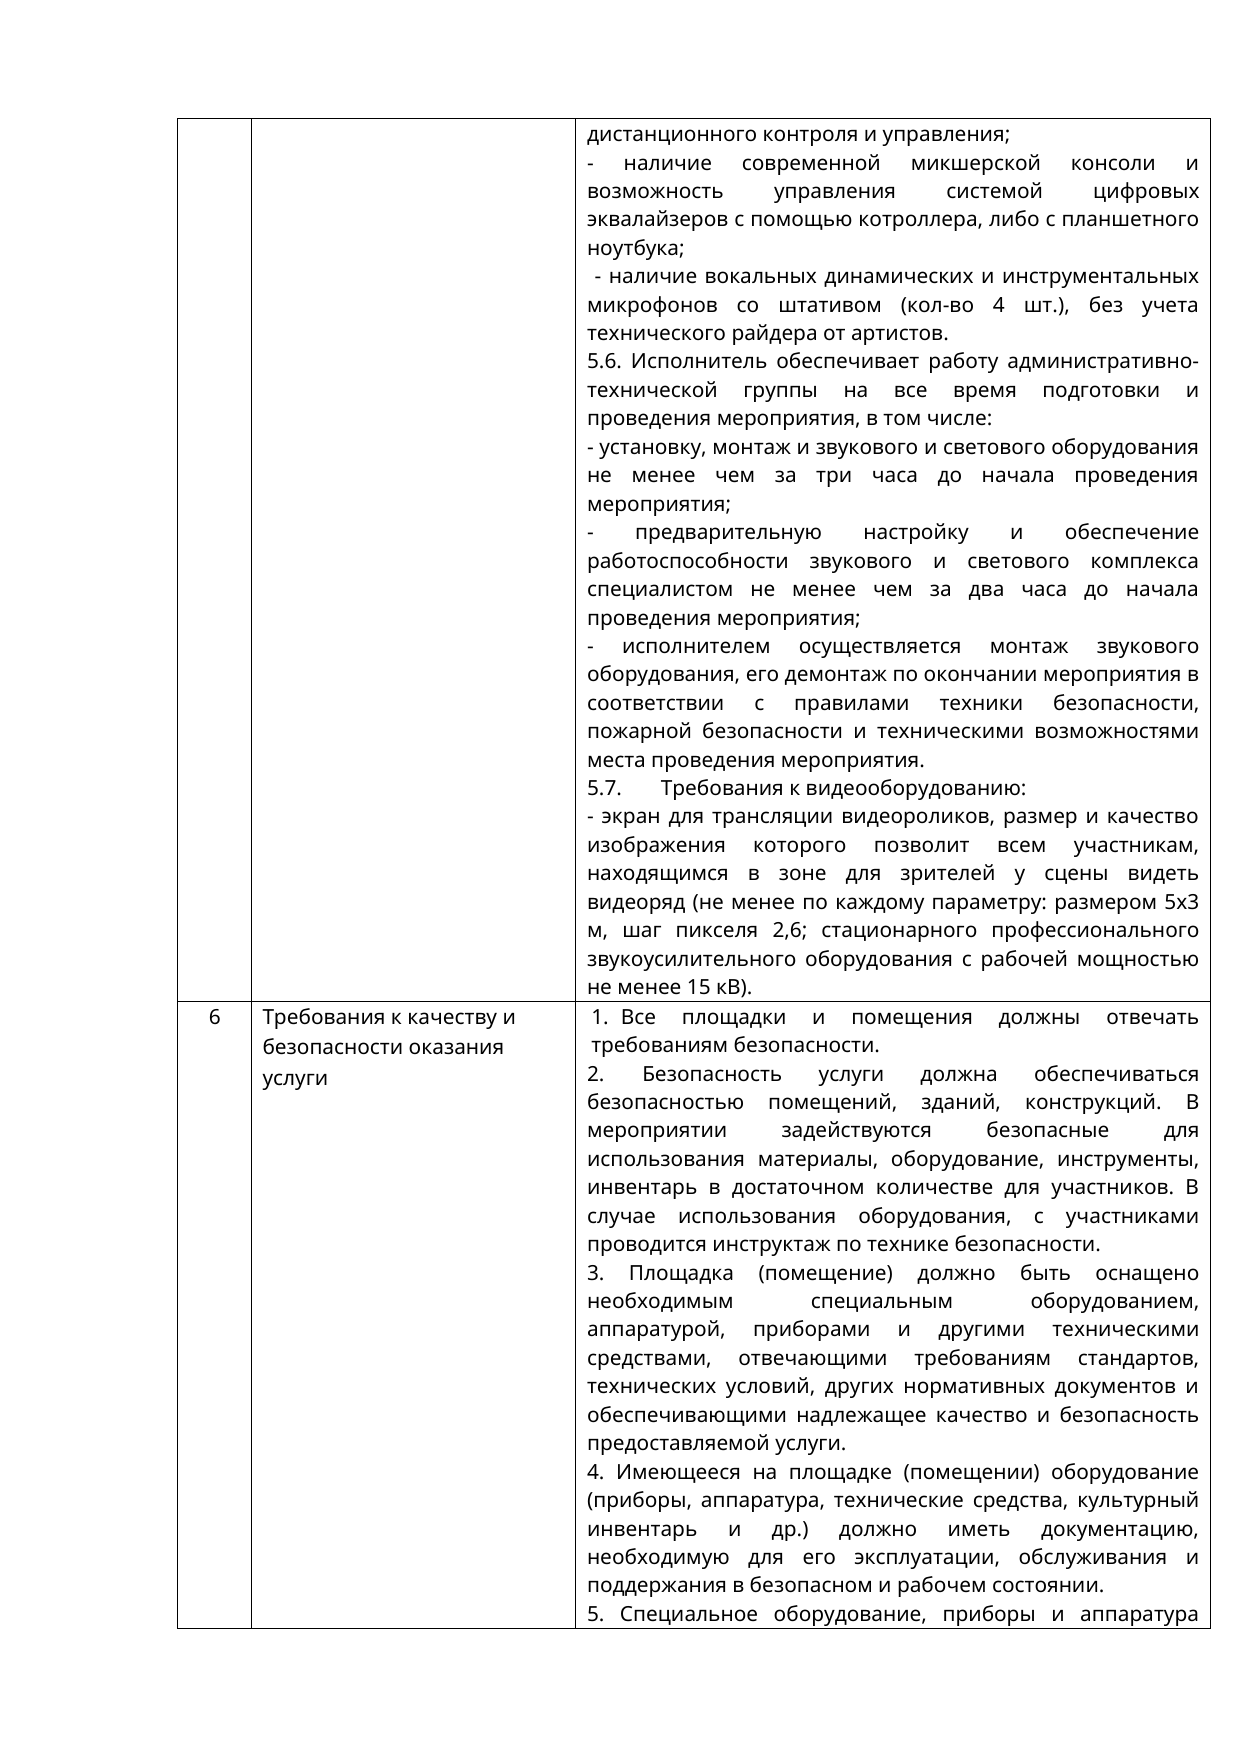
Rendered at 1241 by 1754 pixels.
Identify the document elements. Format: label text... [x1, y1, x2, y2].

table_cell 6 [178, 1002, 251, 1627]
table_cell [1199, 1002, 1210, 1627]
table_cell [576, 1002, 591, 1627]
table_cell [576, 119, 1210, 1001]
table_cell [252, 1002, 575, 1627]
table_cell 5 [178, 119, 251, 1001]
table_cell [252, 119, 575, 1001]
